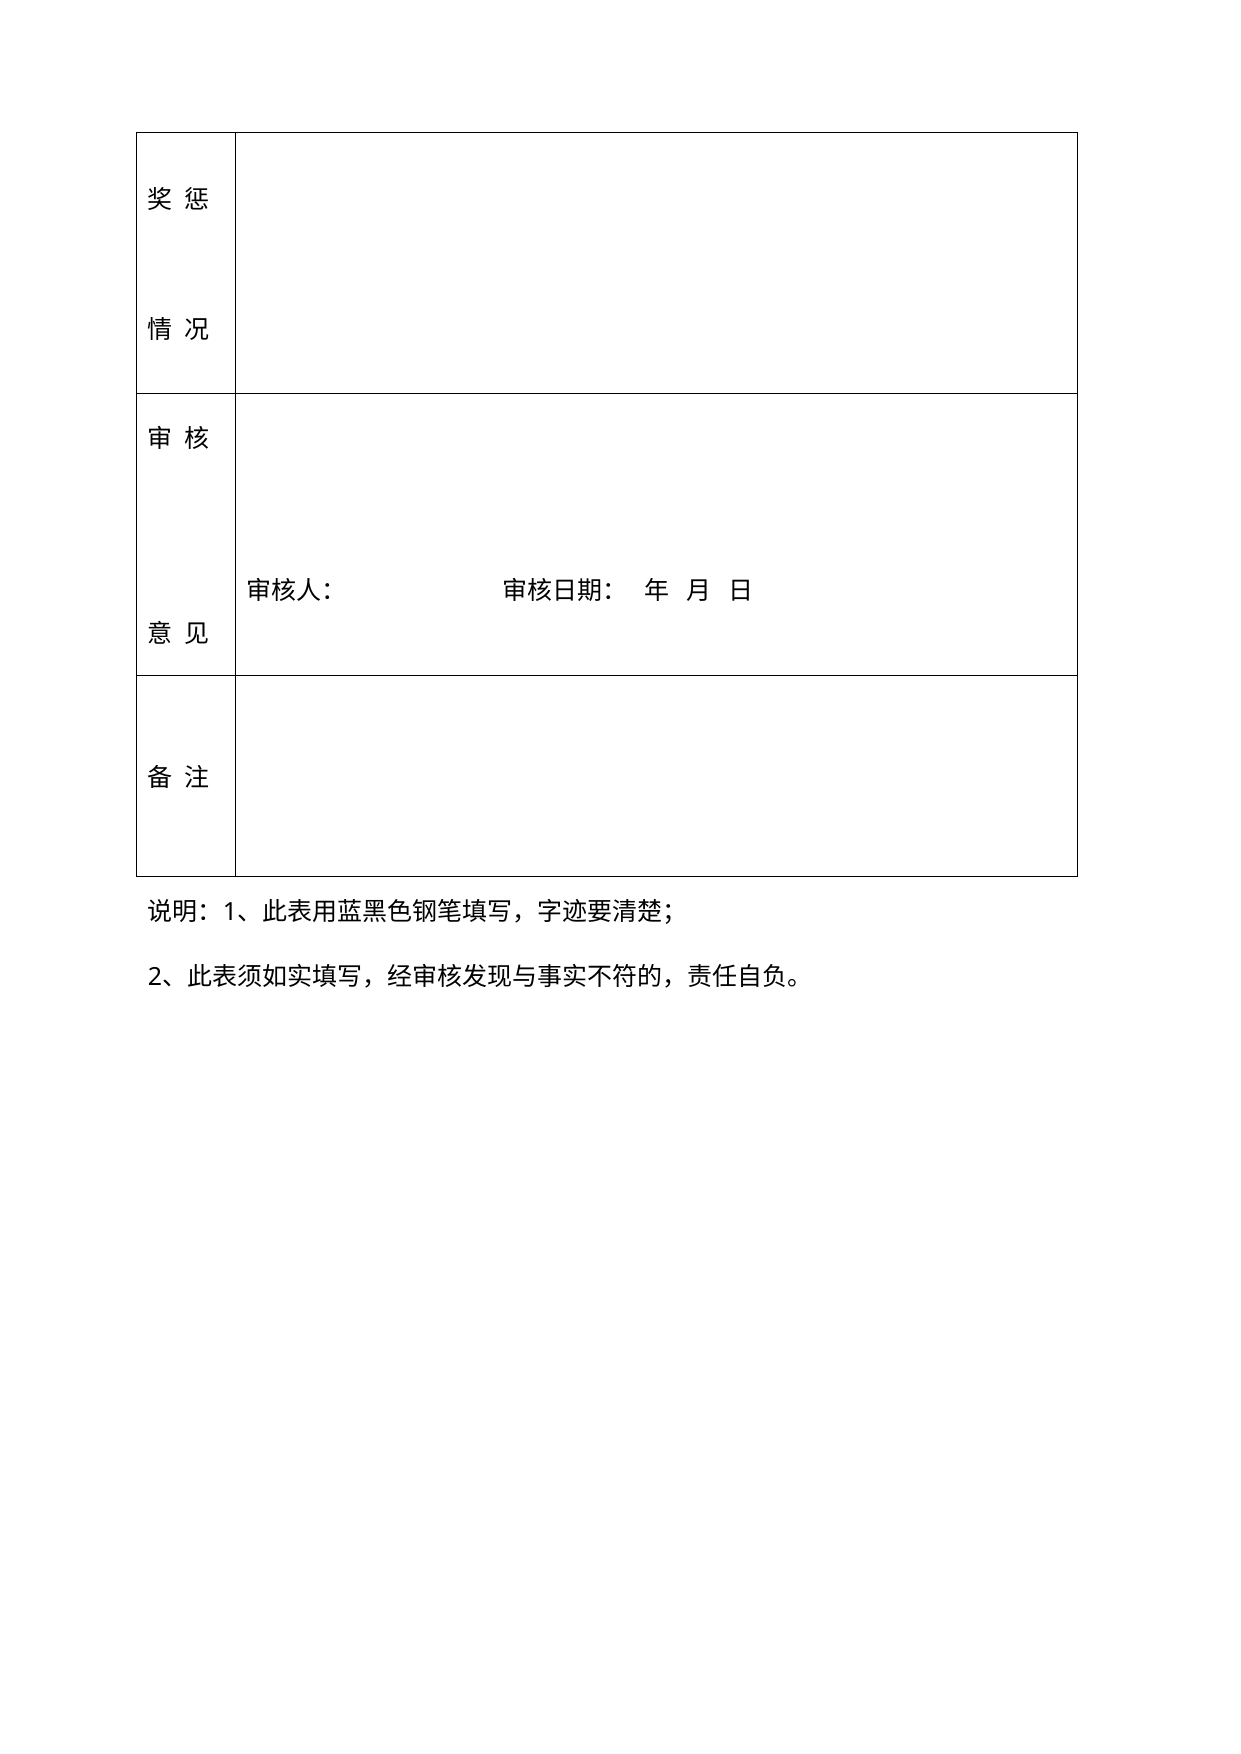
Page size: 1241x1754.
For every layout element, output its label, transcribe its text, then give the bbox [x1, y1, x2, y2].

table_cell 审核人： 审核日期： 年 月 日 [236, 394, 1077, 674]
table_cell 奖 惩 情 况 [137, 133, 235, 393]
table_cell [236, 133, 1077, 393]
table_cell [236, 676, 1077, 876]
text 说明：1、此表用蓝黑色钢笔填写，字迹要清楚； [148, 877, 1092, 942]
list 此表须如实填写，经审核发现与事实不符的，责任自负。 [148, 942, 1092, 1007]
table_cell 审 核 意 见 [137, 394, 235, 674]
table_cell 备 注 [137, 676, 235, 876]
